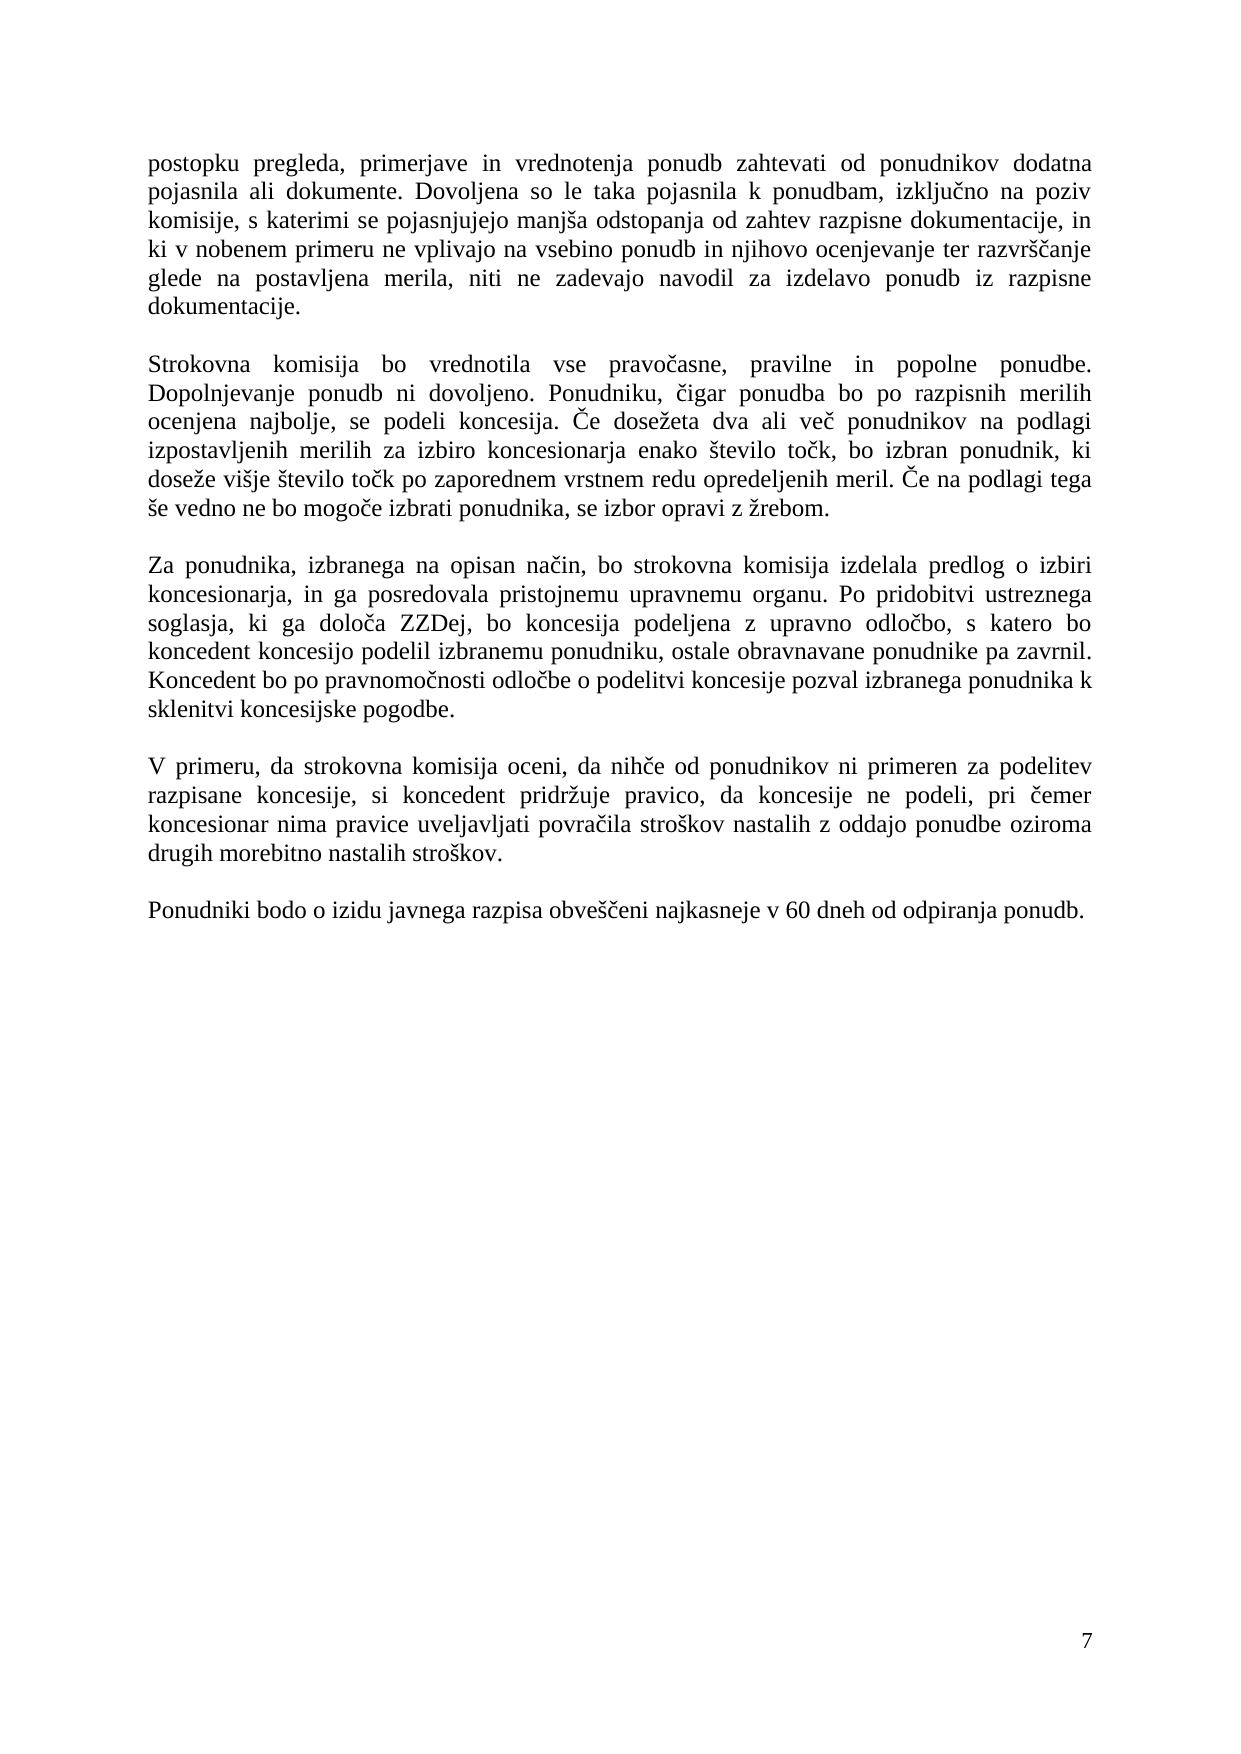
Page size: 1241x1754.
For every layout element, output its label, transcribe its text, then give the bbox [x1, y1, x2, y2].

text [148, 148, 1093, 320]
text V primeru, da strokovna komisija oceni, da nihče od ponudnikov ni primeren za podelitev razpisane koncesije, si koncedent pridržuje pravico, da koncesije ne podeli, pri čemer koncesionar nima pravice uveljavljati povračila stroškov nastalih z oddajo ponudbe oziroma drugih morebitno nastalih stroškov. [148, 751, 1093, 866]
text Za ponudnika, izbranega na opisan način, bo strokovna komisija izdelala predlog o izbiri koncesionarja, in ga posredovala pristojnemu upravnemu organu. Po pridobitvi ustreznega soglasja, ki ga določa ZZDej, bo koncesija podeljena z upravno odločbo, s katero bo koncedent koncesijo podelil izbranemu ponudniku, ostale obravnavane ponudnike pa zavrnil. Koncedent bo po pravnomočnosti odločbe o podelitvi koncesije pozval izbranega ponudnika k sklenitvi koncesijske pogodbe. [148, 550, 1093, 723]
text Strokovna komisija bo vrednotila vse pravočasne, pravilne in popolne ponudbe. Dopolnjevanje ponudb ni dovoljeno. Ponudniku, čigar ponudba bo po razpisnih merilih ocenjena najbolje, se podeli koncesija. Če dosežeta dva ali več ponudnikov na podlagi izpostavljenih merilih za izbiro koncesionarja enako število točk, bo izbran ponudnik, ki doseže višje število točk po zaporednem vrstnem redu opredeljenih meril. Če na podlagi tega še vedno ne bo mogoče izbrati ponudnika, se izbor opravi z žrebom. [148, 349, 1093, 521]
text Ponudniki bodo o izidu javnega razpisa obveščeni najkasneje v 60 dneh od odpiranja ponudb. [148, 895, 1093, 924]
